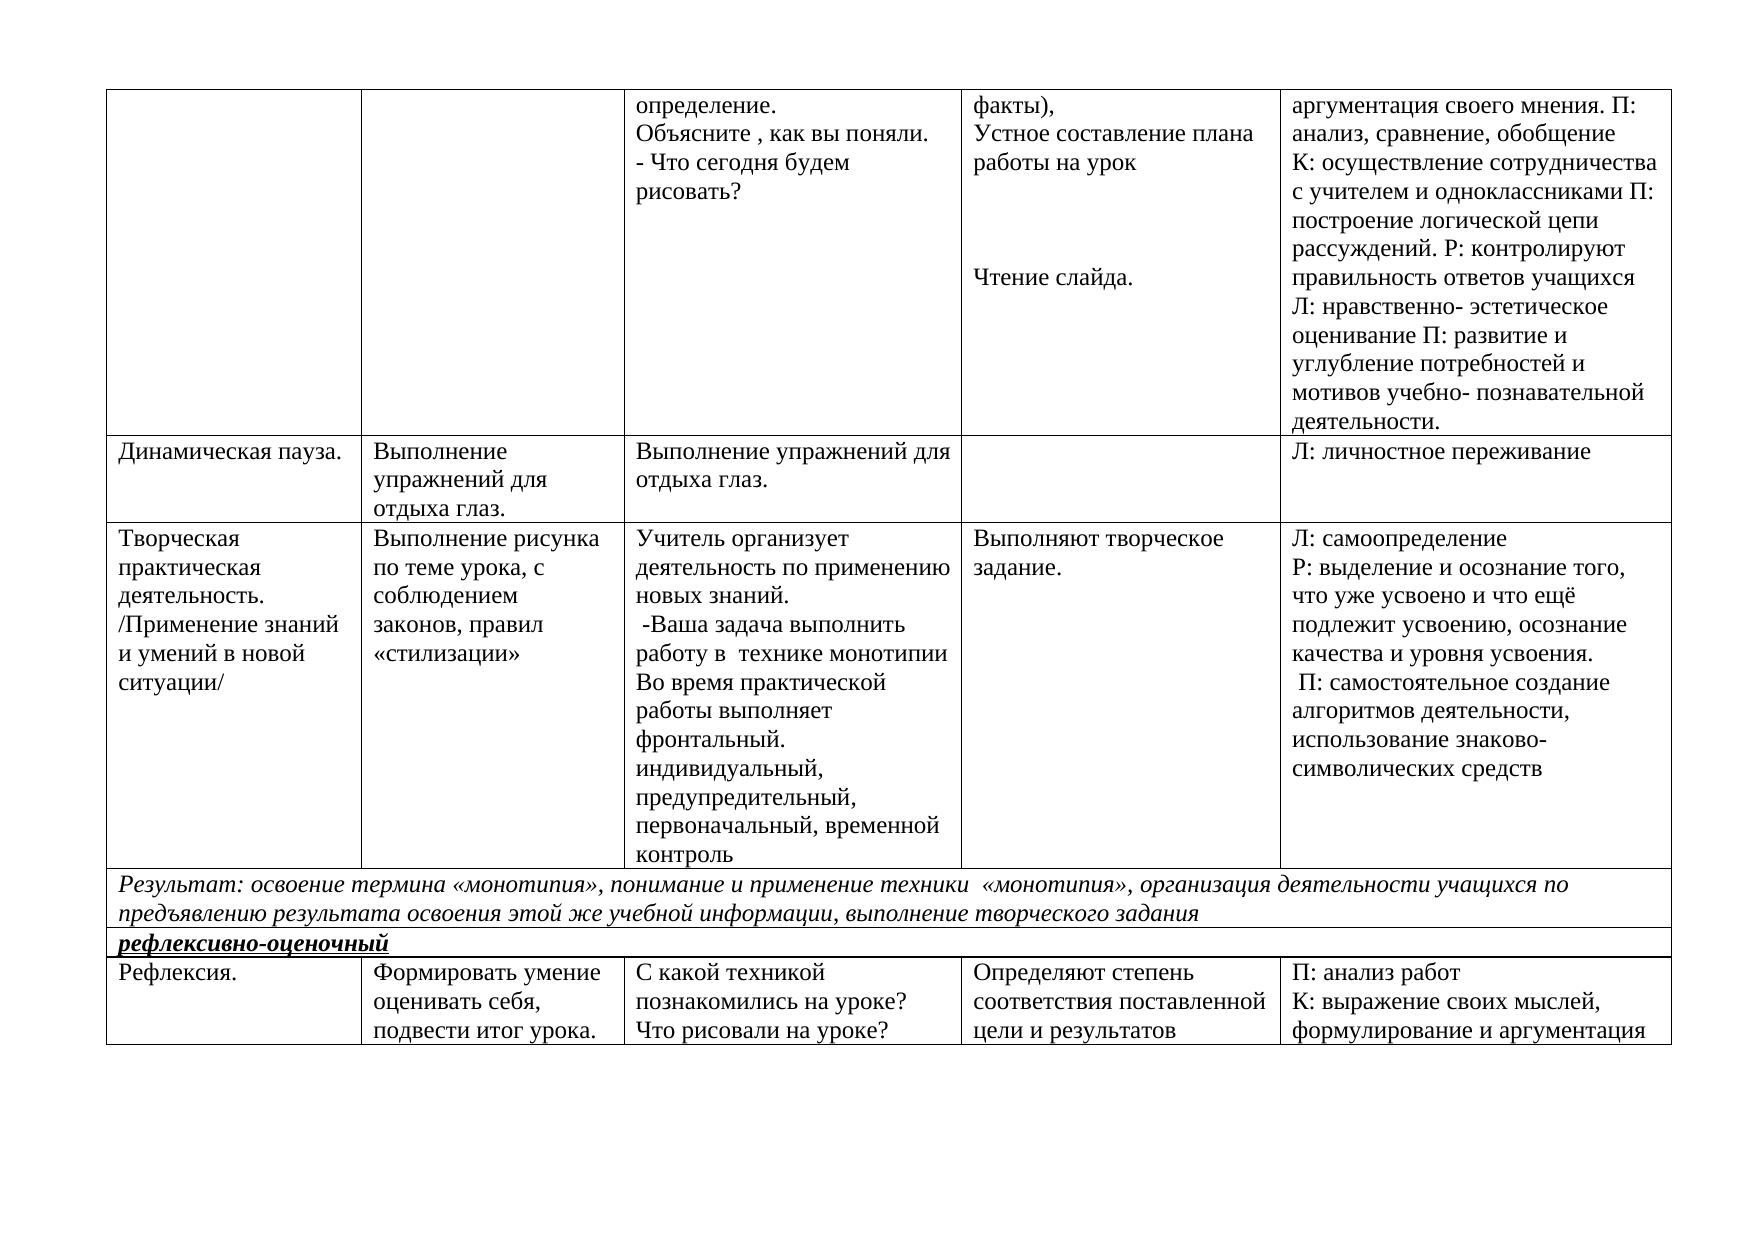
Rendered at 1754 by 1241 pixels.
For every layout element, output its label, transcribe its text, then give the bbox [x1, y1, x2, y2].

table_cell Рефлексия. [107, 958, 361, 1044]
table_cell рефлексивно-оценочный [107, 928, 1671, 956]
table_cell Выполнение рисунка по теме урока, с соблюдением законов, правил «стилизации» [362, 523, 624, 868]
table_cell Динамическая пауза. [107, 436, 361, 522]
table_cell Выполнение упражнений для отдыха глаз. [625, 436, 961, 522]
table_cell Выполнение упражнений для отдыха глаз. [362, 436, 624, 522]
table_cell Л: самоопределение Р: выделение и осознание того, что уже усвоено и что ещё подлежит усвоению, осознание качества и уровня усвоения. П: самостоятельное создание алгоритмов деятельности, использование знаково- символических средств [1281, 523, 1671, 868]
table_cell [962, 436, 1280, 522]
table_cell Выполняют творческое задание. [962, 523, 1280, 868]
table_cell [1281, 90, 1671, 435]
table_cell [1281, 958, 1671, 1044]
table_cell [107, 90, 361, 435]
table_cell Учитель организует деятельность по применению новых знаний. -Ваша задача выполнить работу в технике монотипии Во время практической работы выполняет фронтальный. индивидуальный, предупредительный, первоначальный, временной контроль [625, 523, 961, 868]
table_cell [962, 958, 1280, 1044]
table_cell Л: личностное переживание [1281, 436, 1671, 522]
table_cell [625, 958, 961, 1044]
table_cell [362, 90, 624, 435]
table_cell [962, 90, 1280, 435]
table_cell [625, 90, 961, 435]
table_cell Результат: освоение термина «монотипия», понимание и применение техники «монотипия», организация деятельности учащихся по предъявлению результата освоения этой же учебной информации, выполнение творческого задания [107, 869, 1671, 927]
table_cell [362, 958, 624, 1044]
table_cell Творческая практическая деятельность. /Применение знаний и умений в новой ситуации/ [107, 523, 361, 868]
